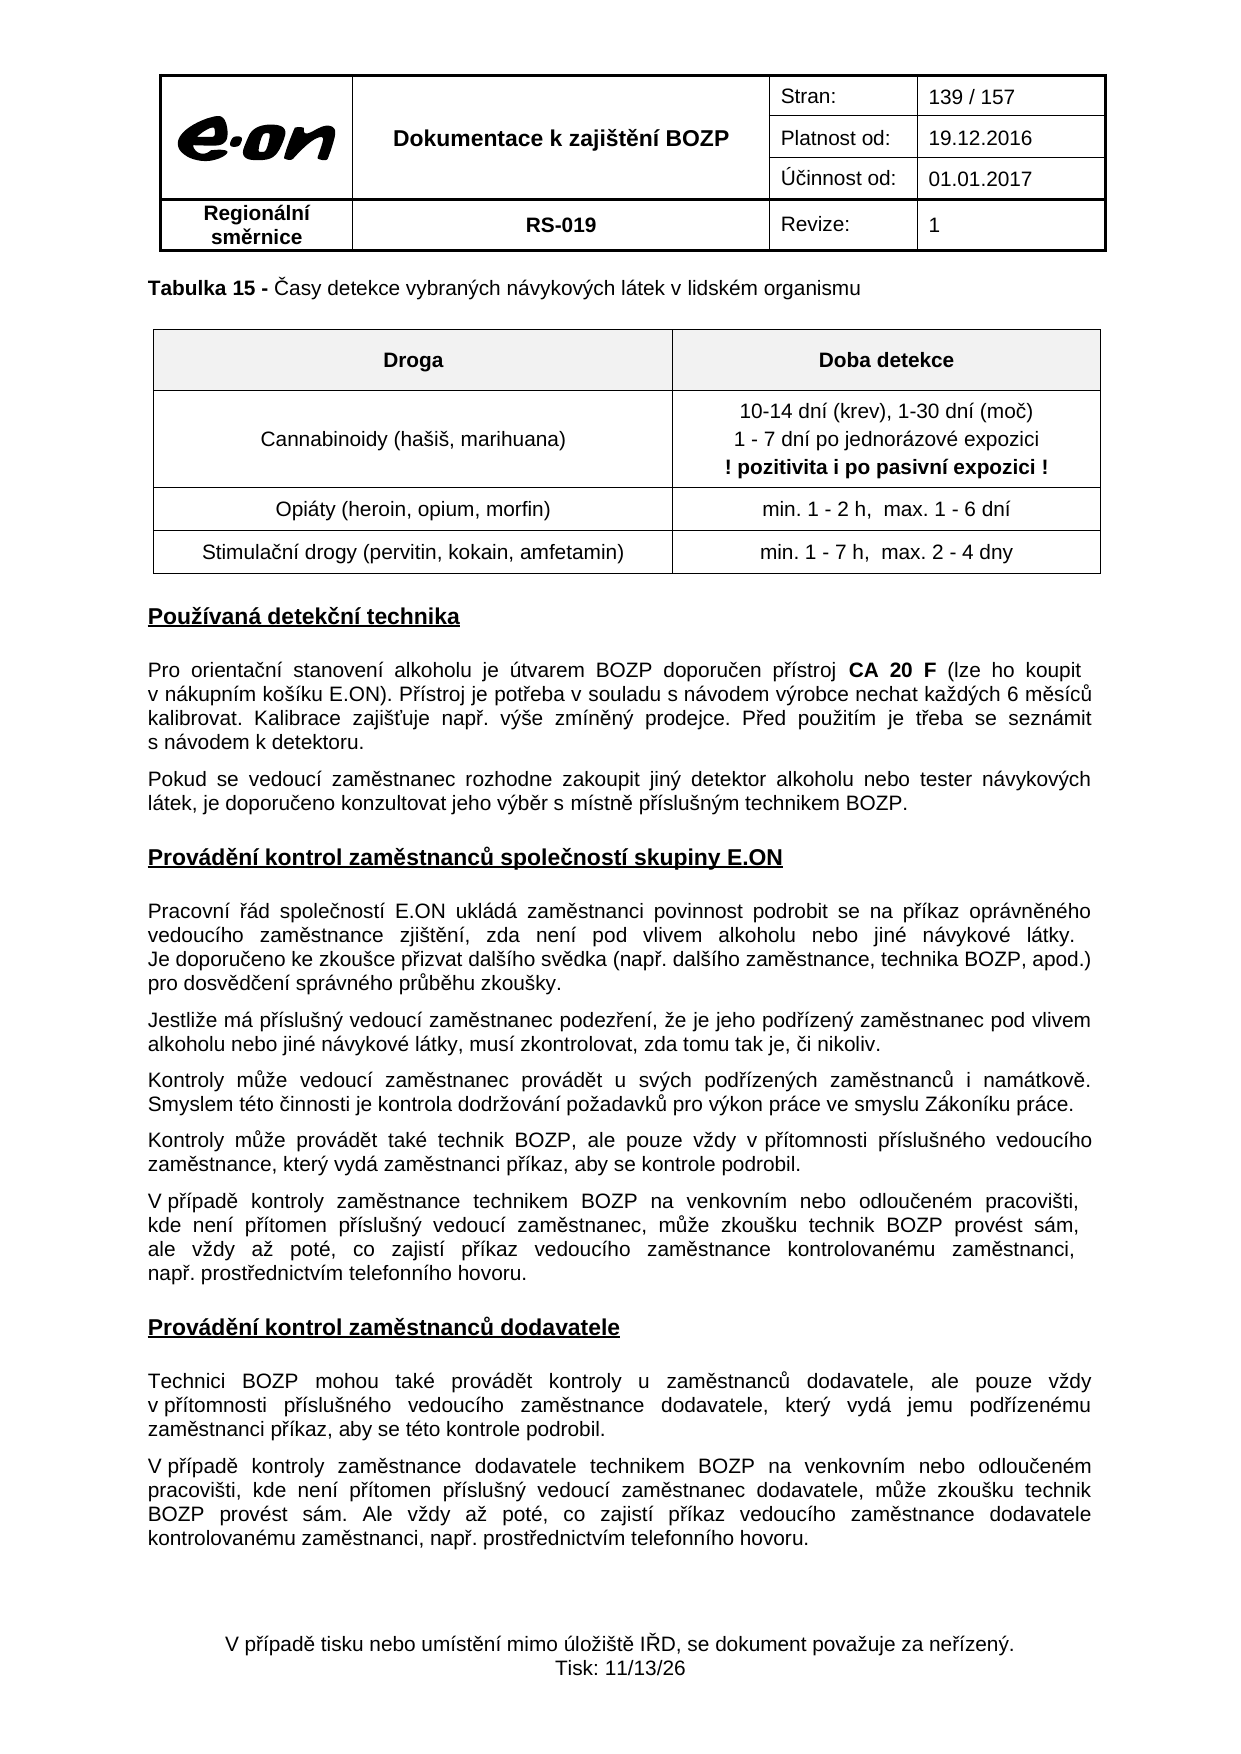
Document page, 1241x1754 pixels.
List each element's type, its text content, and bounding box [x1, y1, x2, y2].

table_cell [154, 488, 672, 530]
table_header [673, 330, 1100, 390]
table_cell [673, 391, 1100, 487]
text Pro orientační stanovení alkoholu je útvarem BOZP doporučen přístroj CA 20 F (lze ho koupit v nákupním košíku E.ON). Přístroj je potřeba v souladu s návodem výrobce nechat každých 6 měsíců kalibrovat. Kalibrace zajišťuje např. výše zmíněný prodejce. Před použitím je třeba se seznámit s návodem k detektoru. [148, 658, 1092, 754]
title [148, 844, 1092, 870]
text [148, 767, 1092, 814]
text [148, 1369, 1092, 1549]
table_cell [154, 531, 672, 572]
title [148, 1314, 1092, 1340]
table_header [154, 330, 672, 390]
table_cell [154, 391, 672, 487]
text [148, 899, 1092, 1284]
title Používaná detekční technika [148, 603, 1092, 629]
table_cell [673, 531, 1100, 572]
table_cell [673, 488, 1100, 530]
